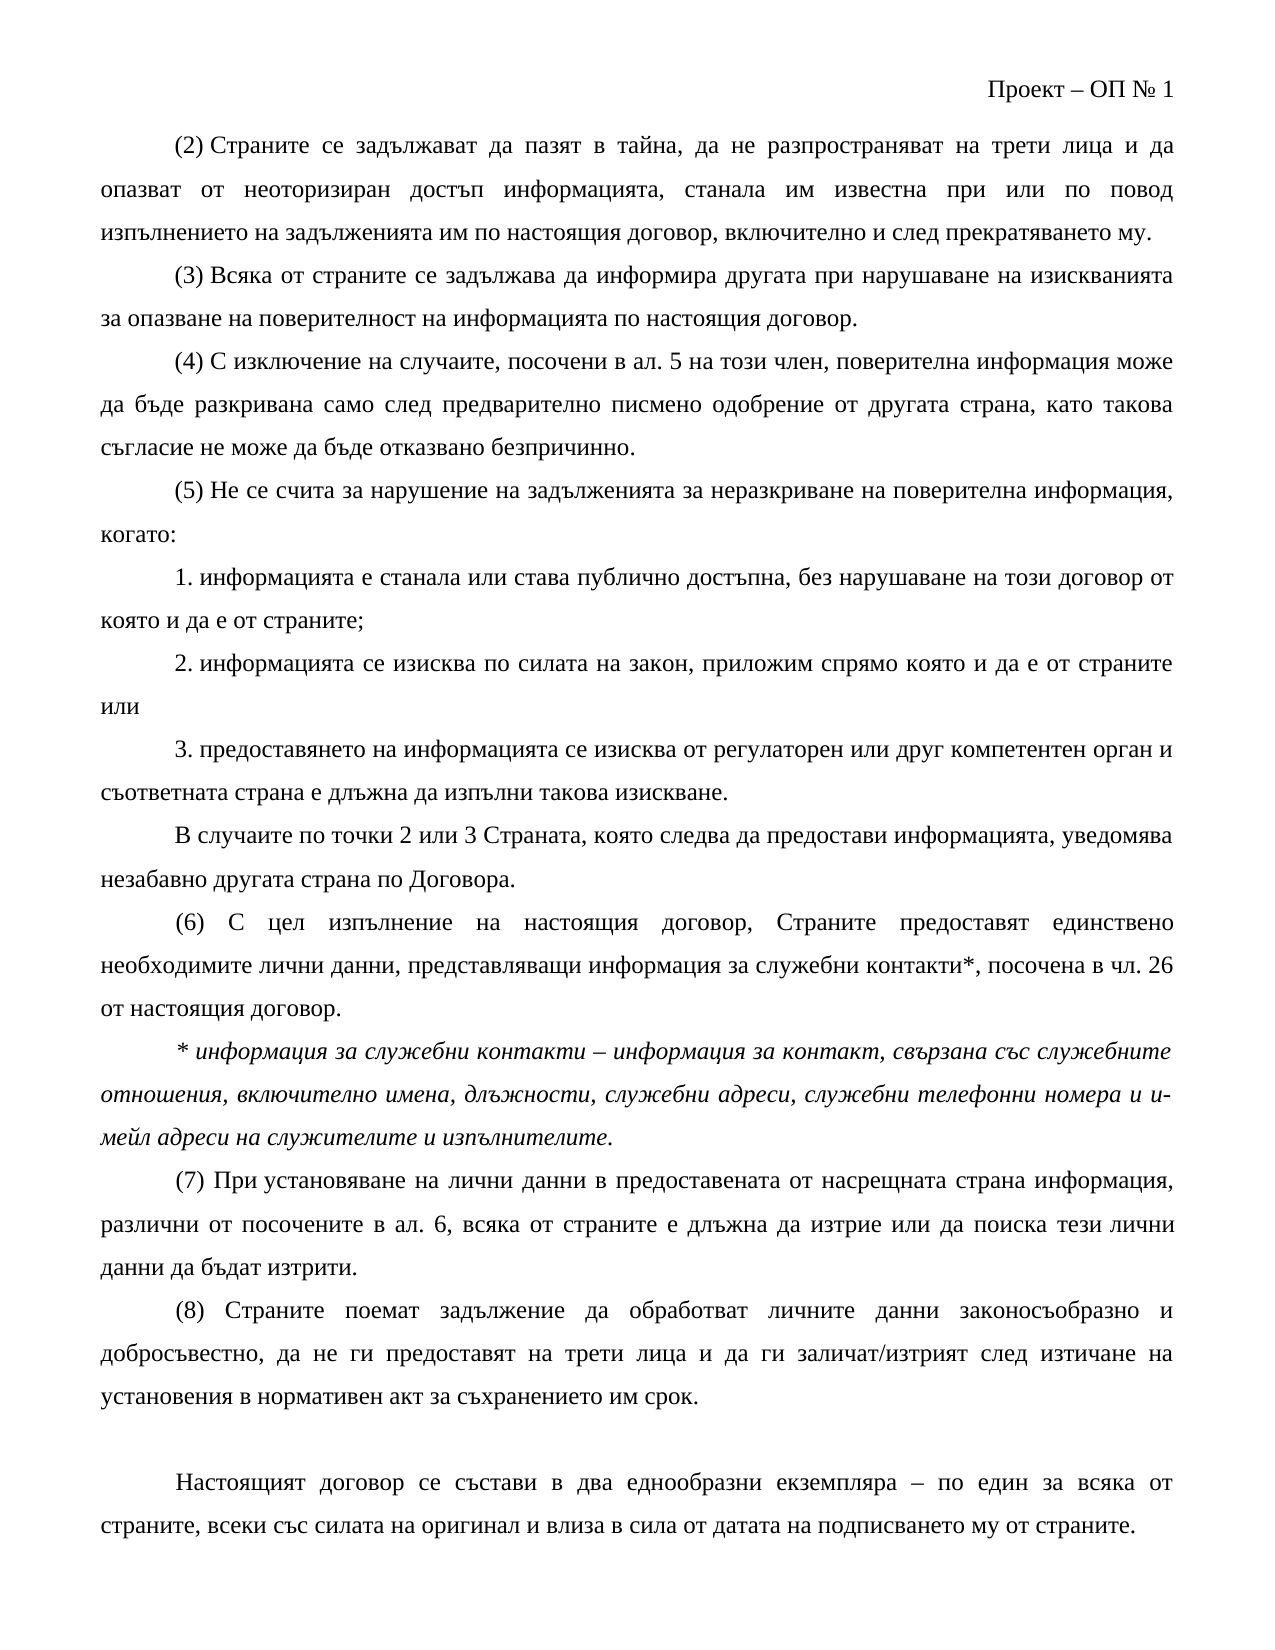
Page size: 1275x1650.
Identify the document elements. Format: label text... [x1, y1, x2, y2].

text (4) С изключение на случаите, посочени в ал. 5 на този член, поверителна информация може да бъде разкривана само след предварително писмено одобрение от другата страна, като такова съгласие не може да бъде отказвано безпричинно. [100, 346, 1174, 461]
text (7) При установяване на лични данни в предоставената от насрещната страна информация, различни от посочените в ал. 6, всяка от страните е длъжна да изтрие или да поиска тези лични данни да бъдат изтрити. [100, 1166, 1174, 1281]
text (3) Всяка от страните се задължава да информира другата при нарушаване на изискванията за опазване на поверителност на информацията по настоящия договор. [100, 260, 1174, 332]
text 2. информацията се изисква по силата на закон, приложим спрямо която и да е от страните или [100, 648, 1174, 720]
text 1. информацията е станала или става публично достъпна, без нарушаване на този договор от която и да е от страните; [100, 562, 1174, 634]
text (5) Не се счита за нарушение на задълженията за неразкриване на поверителна информация, когато: [100, 476, 1174, 547]
text Настоящият договор се състави в два еднообразни екземпляра – по един за всяка от страните, всеки със силата на оригинал и влиза в сила от датата на подписването му от страните. [100, 1467, 1174, 1539]
text В случаите по точки 2 или 3 Страната, която следва да предостави информацията, уведомява незабавно другата страна по Договора. [100, 821, 1174, 892]
text (6) С цел изпълнение на настоящия договор, Страните предоставят единствено необходимите лични данни, представляващи информация за служебни контакти*, посочена в чл. 26 от настоящия договор. [100, 907, 1174, 1022]
text (2) Страните се задължават да пазят в тайна, да не разпространяват на трети лица и да опазват от неоторизиран достъп информацията, станала им известна при или по повод изпълнението на задълженията им по настоящия договор, включително и след прекратяването му. [100, 131, 1174, 246]
text * информация за служебни контакти – информация за контакт, свързана със служебните отношения, включително имена, длъжности, служебни адреси, служебни телефонни номера и и-мейл адреси на служителите и изпълнителите. [100, 1036, 1174, 1151]
text 3. предоставянето на информацията се изисква от регулаторен или друг компетентен орган и съответната страна е длъжна да изпълни такова изискване. [100, 734, 1174, 806]
text (8) Страните поемат задължение да обработват личните данни законосъобразно и добросъвестно, да не ги предоставят на трети лица и да ги заличат/изтрият след изтичане на установения в нормативен акт за съхранението им срок. [100, 1295, 1174, 1410]
